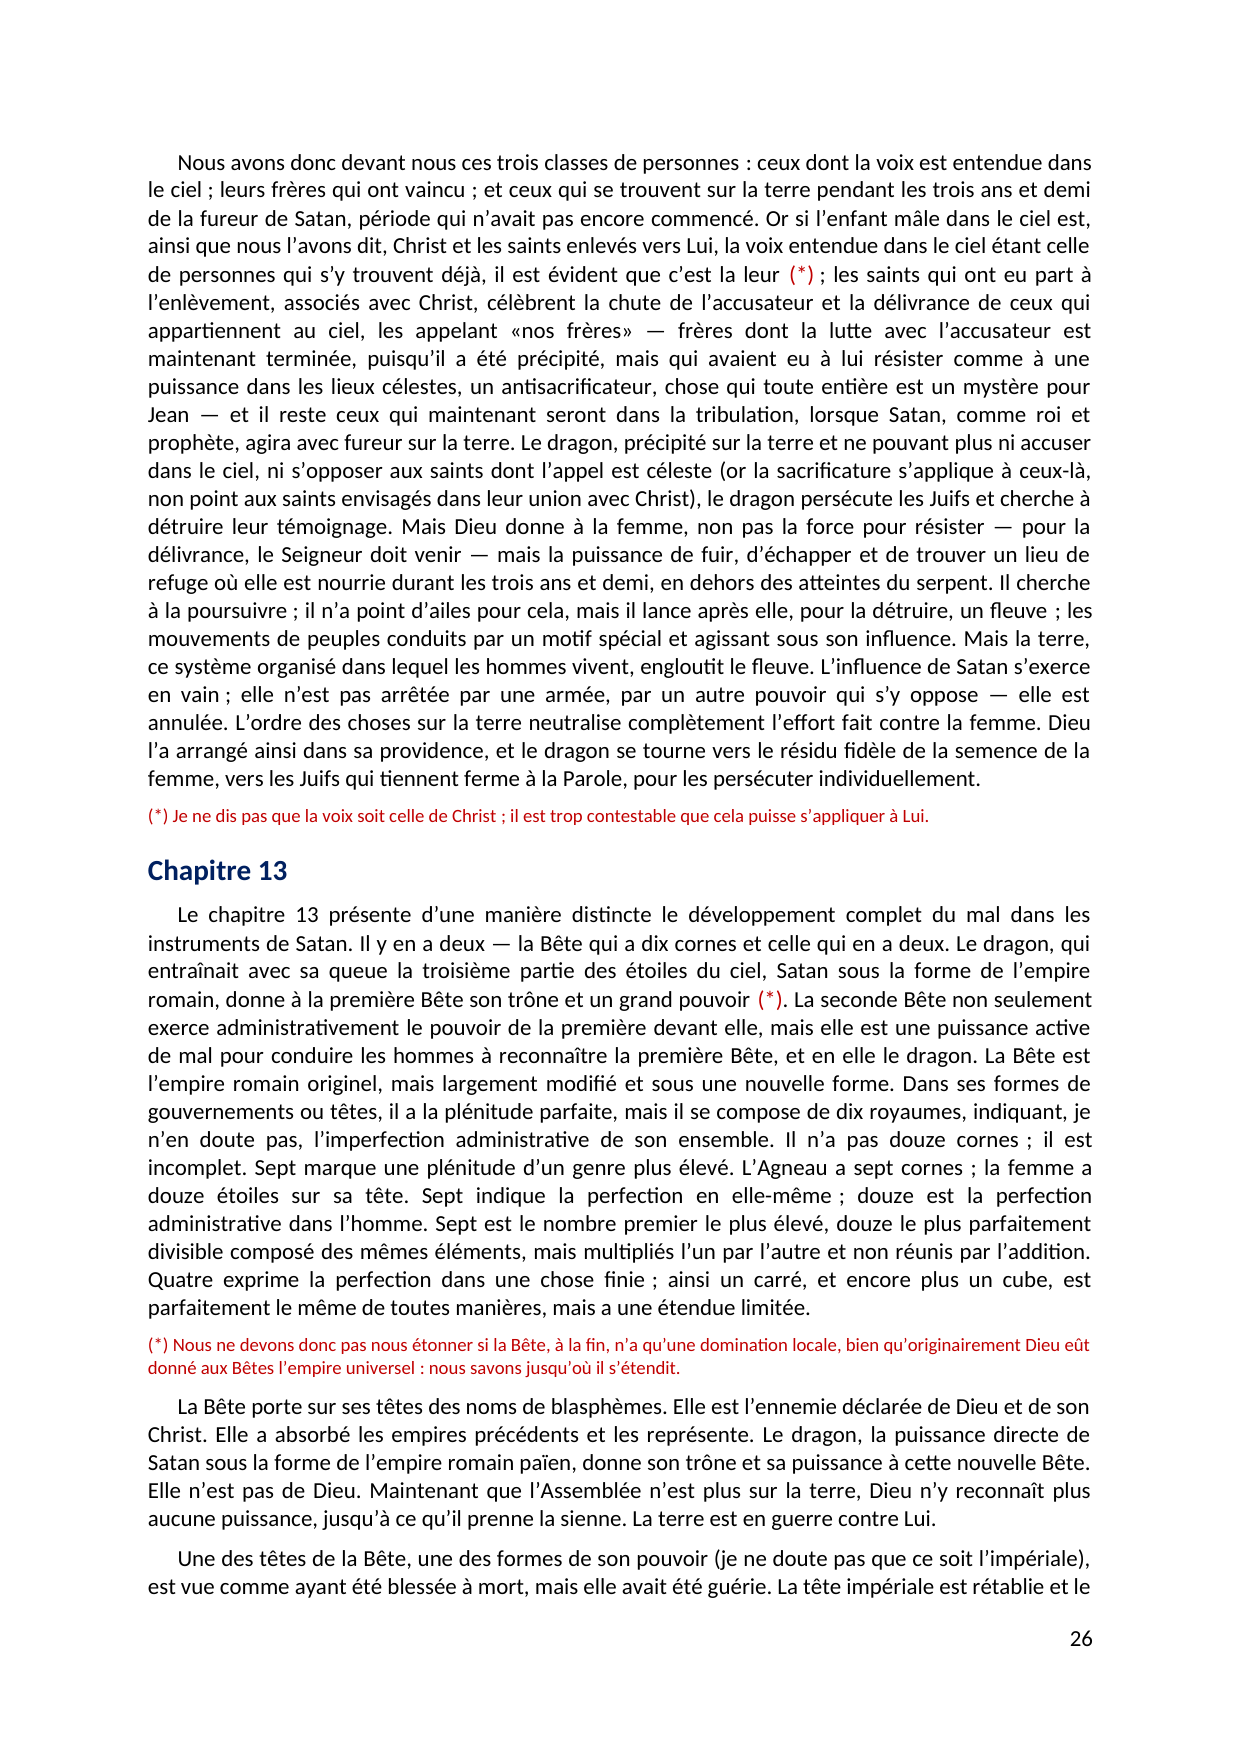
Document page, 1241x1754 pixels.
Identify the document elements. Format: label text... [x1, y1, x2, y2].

text (*) Nous ne devons donc pas nous étonner si la Bête, à la fin, n’a qu’une domination locale, bien qu’originairement Dieu eût donné aux Bêtes l’empire universel : nous savons jusqu’où il s’étendit. [148, 1333, 1093, 1379]
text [148, 1544, 1093, 1600]
text Le chapitre 13 présente d’une manière distincte le développement complet du mal dans les instruments de Satan. Il y en a deux — la Bête qui a dix cornes et celle qui en a deux. Le dragon, qui entraînait avec sa queue la troisième partie des étoiles du ciel, Satan sous la forme de l’empire romain, donne à la première Bête son trône et un grand pouvoir (*). La seconde Bête non seulement exerce administrativement le pouvoir de la première devant elle, mais elle est une puissance active de mal pour conduire les hommes à reconnaître la première Bête, et en elle le dragon. La Bête est l’empire romain originel, mais largement modifié et sous une nouvelle forme. Dans ses formes de gouvernements ou têtes, il a la plénitude parfaite, mais il se compose de dix royaumes, indiquant, je n’en doute pas, l’imperfection administrative de son ensemble. Il n’a pas douze cornes ; il est incomplet. Sept marque une plénitude d’un genre plus élevé. L’Agneau a sept cornes ; la femme a douze étoiles sur sa tête. Sept indique la perfection en elle-même ; douze est la perfection administrative dans l’homme. Sept est le nombre premier le plus élevé, douze le plus parfaitement divisible composé des mêmes éléments, mais multipliés l’un par l’autre et non réunis par l’addition. Quatre exprime la perfection dans une chose finie ; ainsi un carré, et encore plus un cube, est parfaitement le même de toutes manières, mais a une étendue limitée. [148, 901, 1093, 1321]
text La Bête porte sur ses têtes des noms de blasphèmes. Elle est l’ennemie déclarée de Dieu et de son Christ. Elle a absorbé les empires précédents et les représente. Le dragon, la puissance directe de Satan sous la forme de l’empire romain païen, donne son trône et sa puissance à cette nouvelle Bête. Elle n’est pas de Dieu. Maintenant que l’Assemblée n’est plus sur la terre, Dieu n’y reconnaît plus aucune puissance, jusqu’à ce qu’il prenne la sienne. La terre est en guerre contre Lui. [148, 1392, 1093, 1532]
subtitle Chapitre 13 [148, 852, 1093, 888]
text Nous avons donc devant nous ces trois classes de personnes : ceux dont la voix est entendue dans le ciel ; leurs frères qui ont vaincu ; et ceux qui se trouvent sur la terre pendant les trois ans et demi de la fureur de Satan, période qui n’avait pas encore commencé. Or si l’enfant mâle dans le ciel est, ainsi que nous l’avons dit, Christ et les saints enlevés vers Lui, la voix entendue dans le ciel étant celle de personnes qui s’y trouvent déjà, il est évident que c’est la leur (*) ; les saints qui ont eu part à l’enlèvement, associés avec Christ, célèbrent la chute de l’accusateur et la délivrance de ceux qui appartiennent au ciel, les appelant «nos frères» — frères dont la lutte avec l’accusateur est maintenant terminée, puisqu’il a été précipité, mais qui avaient eu à lui résister comme à une puissance dans les lieux célestes, un antisacrificateur, chose qui toute entière est un mystère pour Jean — et il reste ceux qui maintenant seront dans la tribulation, lorsque Satan, comme roi et prophète, agira avec fureur sur la terre. Le dragon, précipité sur la terre et ne pouvant plus ni accuser dans le ciel, ni s’opposer aux saints dont l’appel est céleste (or la sacrificature s’applique à ceux-là, non point aux saints envisagés dans leur union avec Christ), le dragon persécute les Juifs et cherche à détruire leur témoignage. Mais Dieu donne à la femme, non pas la force pour résister — pour la délivrance, le Seigneur doit venir — mais la puissance de fuir, d’échapper et de trouver un lieu de refuge où elle est nourrie durant les trois ans et demi, en dehors des atteintes du serpent. Il cherche à la poursuivre ; il n’a point d’ailes pour cela, mais il lance après elle, pour la détruire, un fleuve ; les mouvements de peuples conduits par un motif spécial et agissant sous son influence. Mais la terre, ce système organisé dans lequel les hommes vivent, engloutit le fleuve. L’influence de Satan s’exerce en vain ; elle n’est pas arrêtée par une armée, par un autre pouvoir qui s’y oppose — elle est annulée. L’ordre des choses sur la terre neutralise complètement l’effort fait contre la femme. Dieu l’a arrangé ainsi dans sa providence, et le dragon se tourne vers le résidu fidèle de la semence de la femme, vers les Juifs qui tiennent ferme à la Parole, pour les persécuter individuellement. [148, 148, 1093, 792]
text (*) Je ne dis pas que la voix soit celle de Christ ; il est trop contestable que cela puisse s’appliquer à Lui. [148, 804, 1093, 827]
